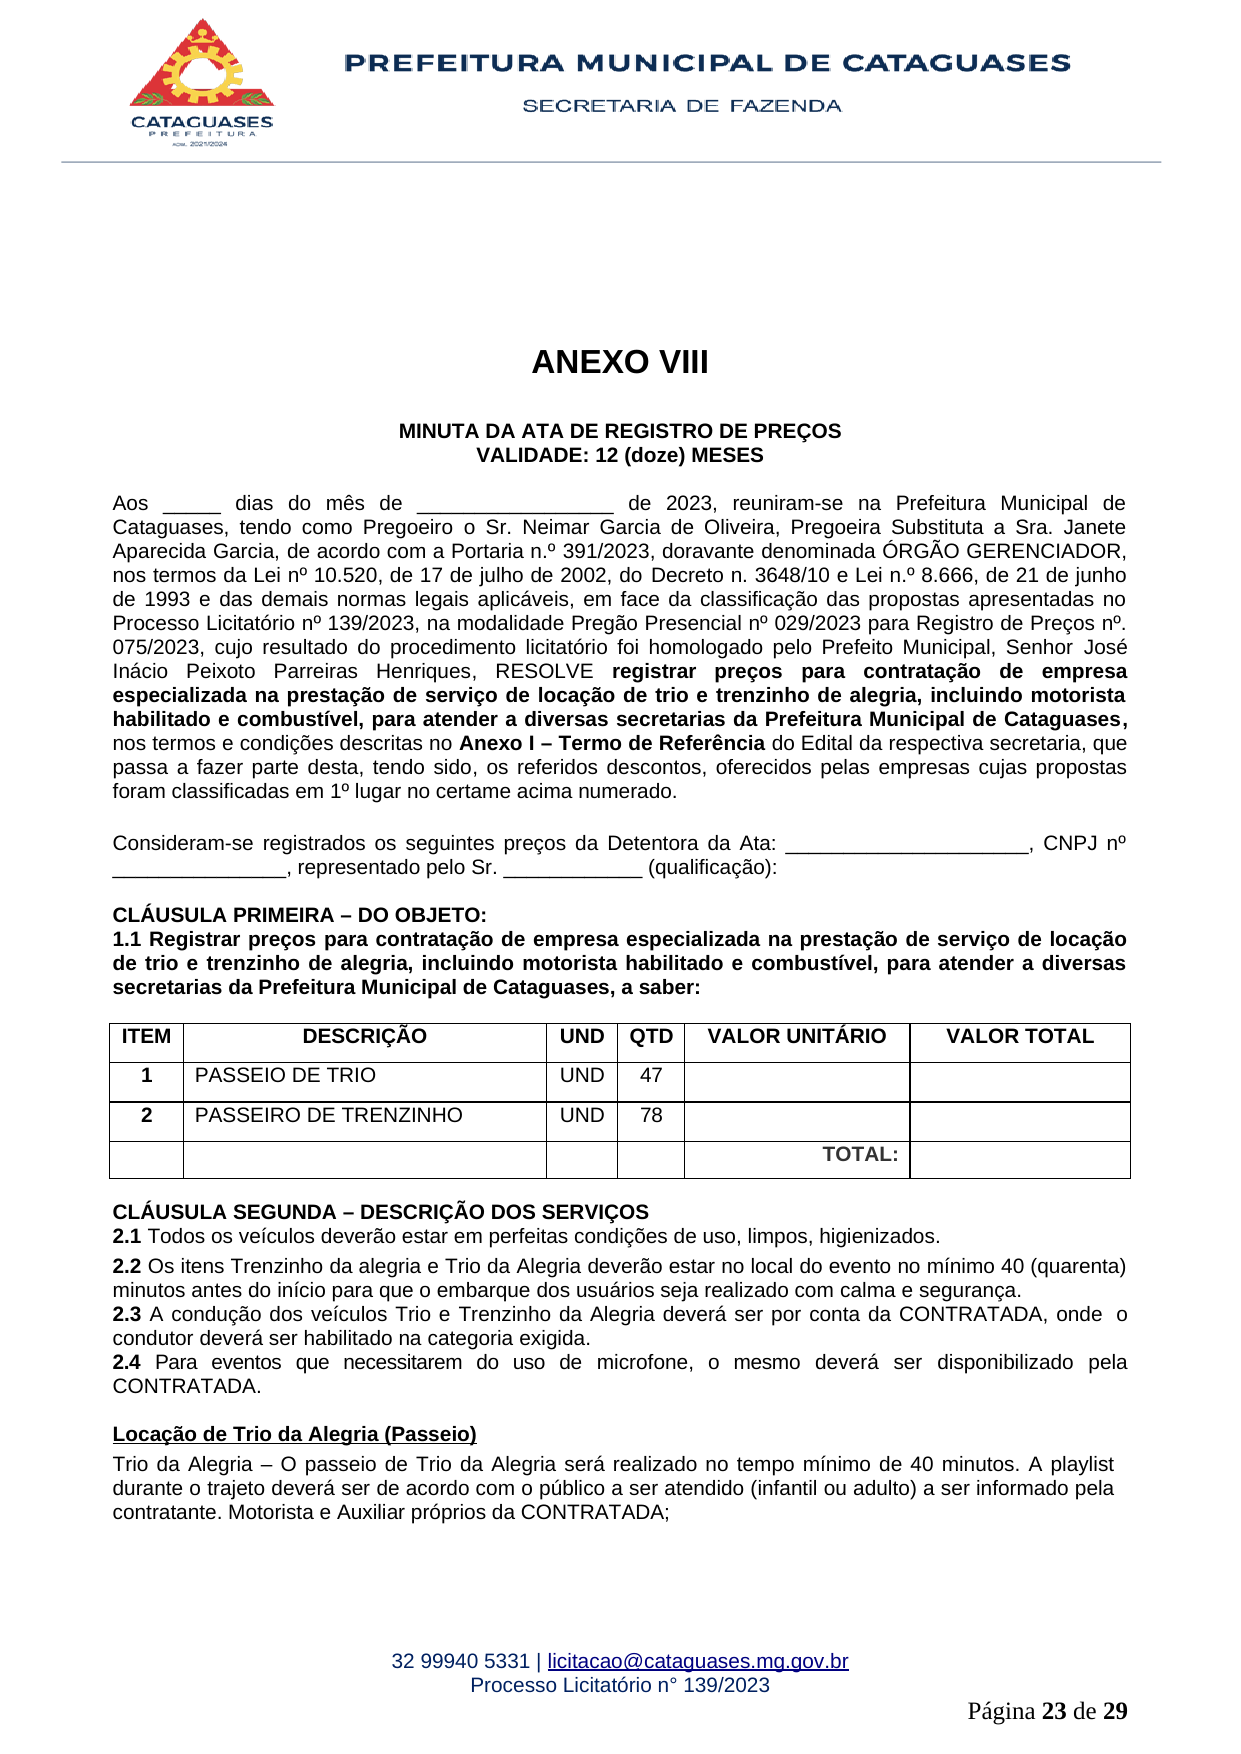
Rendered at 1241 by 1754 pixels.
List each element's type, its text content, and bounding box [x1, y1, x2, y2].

table_cell 2 [110, 1103, 183, 1141]
table_cell [685, 1063, 909, 1101]
table_cell 1 [110, 1063, 183, 1101]
table_cell TOTAL: [685, 1142, 909, 1178]
table_header ITEM [110, 1024, 183, 1062]
text 2.2 Os itens Trenzinho da alegria e Trio da Alegria deverão estar no local do evento no mínimo 40 (quarenta) minutos antes do início para que o embarque dos usuários seja realizado com calma e segurança. [112, 1254, 1128, 1302]
table_cell 47 [618, 1063, 684, 1101]
text CLÁUSULA SEGUNDA – DESCRIÇÃO DOS SERVIÇOS [112, 1200, 1128, 1224]
table_cell UND [547, 1063, 617, 1101]
table_cell [911, 1103, 1130, 1141]
text MINUTA DA ATA DE REGISTRO DE PREÇOS [112, 419, 1128, 443]
table_cell [547, 1142, 617, 1178]
table_header VALOR UNITÁRIO [685, 1024, 909, 1062]
table_cell UND [547, 1103, 617, 1141]
table_cell [685, 1103, 909, 1141]
table_header VALOR TOTAL [911, 1024, 1130, 1062]
text VALIDADE: 12 (doze) MESES [112, 443, 1128, 467]
table_cell [184, 1142, 546, 1178]
table_cell [911, 1142, 1130, 1178]
text 2.3 A condução dos veículos Trio e Trenzinho da Alegria deverá ser por conta da CONTRATADA, onde o condutor deverá ser habilitado na categoria exigida. [112, 1302, 1128, 1350]
table_cell [110, 1142, 183, 1178]
text Trio da Alegria – O passeio de Trio da Alegria será realizado no tempo mínimo de 40 minutos. A playlist durante o trajeto deverá ser de acordo com o público a ser atendido (infantil ou adulto) a ser informado pela contratante. Motorista e Auxiliar próprios da CONTRATADA; [112, 1452, 1116, 1524]
table_cell PASSEIRO DE TRENZINHO [184, 1103, 546, 1141]
table_cell [911, 1063, 1130, 1101]
text Aos _____ dias do mês de _________________ de 2023, reuniram-se na Prefeitura Municipal de Cataguases, tendo como Pregoeiro o Sr. Neimar Garcia de Oliveira, Pregoeira Substituta a Sra. Janete Aparecida Garcia, de acordo com a Portaria n.º 391/2023, doravante denominada ÓRGÃO GERENCIADOR, nos termos da Lei nº 10.520, de 17 de julho de 2002, do Decreto n. 3648/10 e Lei n.º 8.666, de 21 de junho de 1993 e das demais normas legais aplicáveis, em face da classificação das propostas apresentadas no Processo Licitatório nº 139/2023, na modalidade Pregão Presencial nº 029/2023 para Registro de Preços nº. 075/2023, cujo resultado do procedimento licitatório foi homologado pelo Prefeito Municipal, Senhor José Inácio Peixoto Parreiras Henriques, RESOLVE registrar preços para contratação de empresa especializada na prestação de serviço de locação de trio e trenzinho de alegria, incluindo motorista habilitado e combustível, para atender a diversas secretarias da Prefeitura Municipal de Cataguases, nos termos e condições descritas no Anexo I – Termo de Referência do Edital da respectiva secretaria, que passa a fazer parte desta, tendo sido, os referidos descontos, oferecidos pelas empresas cujas propostas foram classificadas em 1º lugar no certame acima numerado. [112, 491, 1128, 802]
table_cell [618, 1142, 684, 1178]
table_header QTD [618, 1024, 684, 1062]
text CLÁUSULA PRIMEIRA – DO OBJETO: [112, 903, 1128, 927]
subtitle 2.1 Todos os veículos deverão estar em perfeitas condições de uso, limpos, higienizados. [112, 1224, 1128, 1248]
table_cell PASSEIO DE TRIO [184, 1063, 546, 1101]
table_header DESCRIÇÃO [184, 1024, 546, 1062]
picture [61, 15, 1161, 163]
table_cell 78 [618, 1103, 684, 1141]
text ANEXO VIII [112, 342, 1128, 381]
subtitle Locação de Trio da Alegria (Passeio) [112, 1422, 1128, 1446]
text 1.1 Registrar preços para contratação de empresa especializada na prestação de serviço de locação de trio e trenzinho de alegria, incluindo motorista habilitado e combustível, para atender a diversas secretarias da Prefeitura Municipal de Cataguases, a saber: [112, 927, 1128, 999]
text Consideram-se registrados os seguintes preços da Detentora da Ata: _____________________, CNPJ nº _______________, representado pelo Sr. ____________ (qualificação): [112, 831, 1128, 879]
text 2.4 Para eventos que necessitarem do uso de microfone, o mesmo deverá ser disponibilizado pela CONTRATADA. [112, 1350, 1128, 1398]
table_header UND [547, 1024, 617, 1062]
